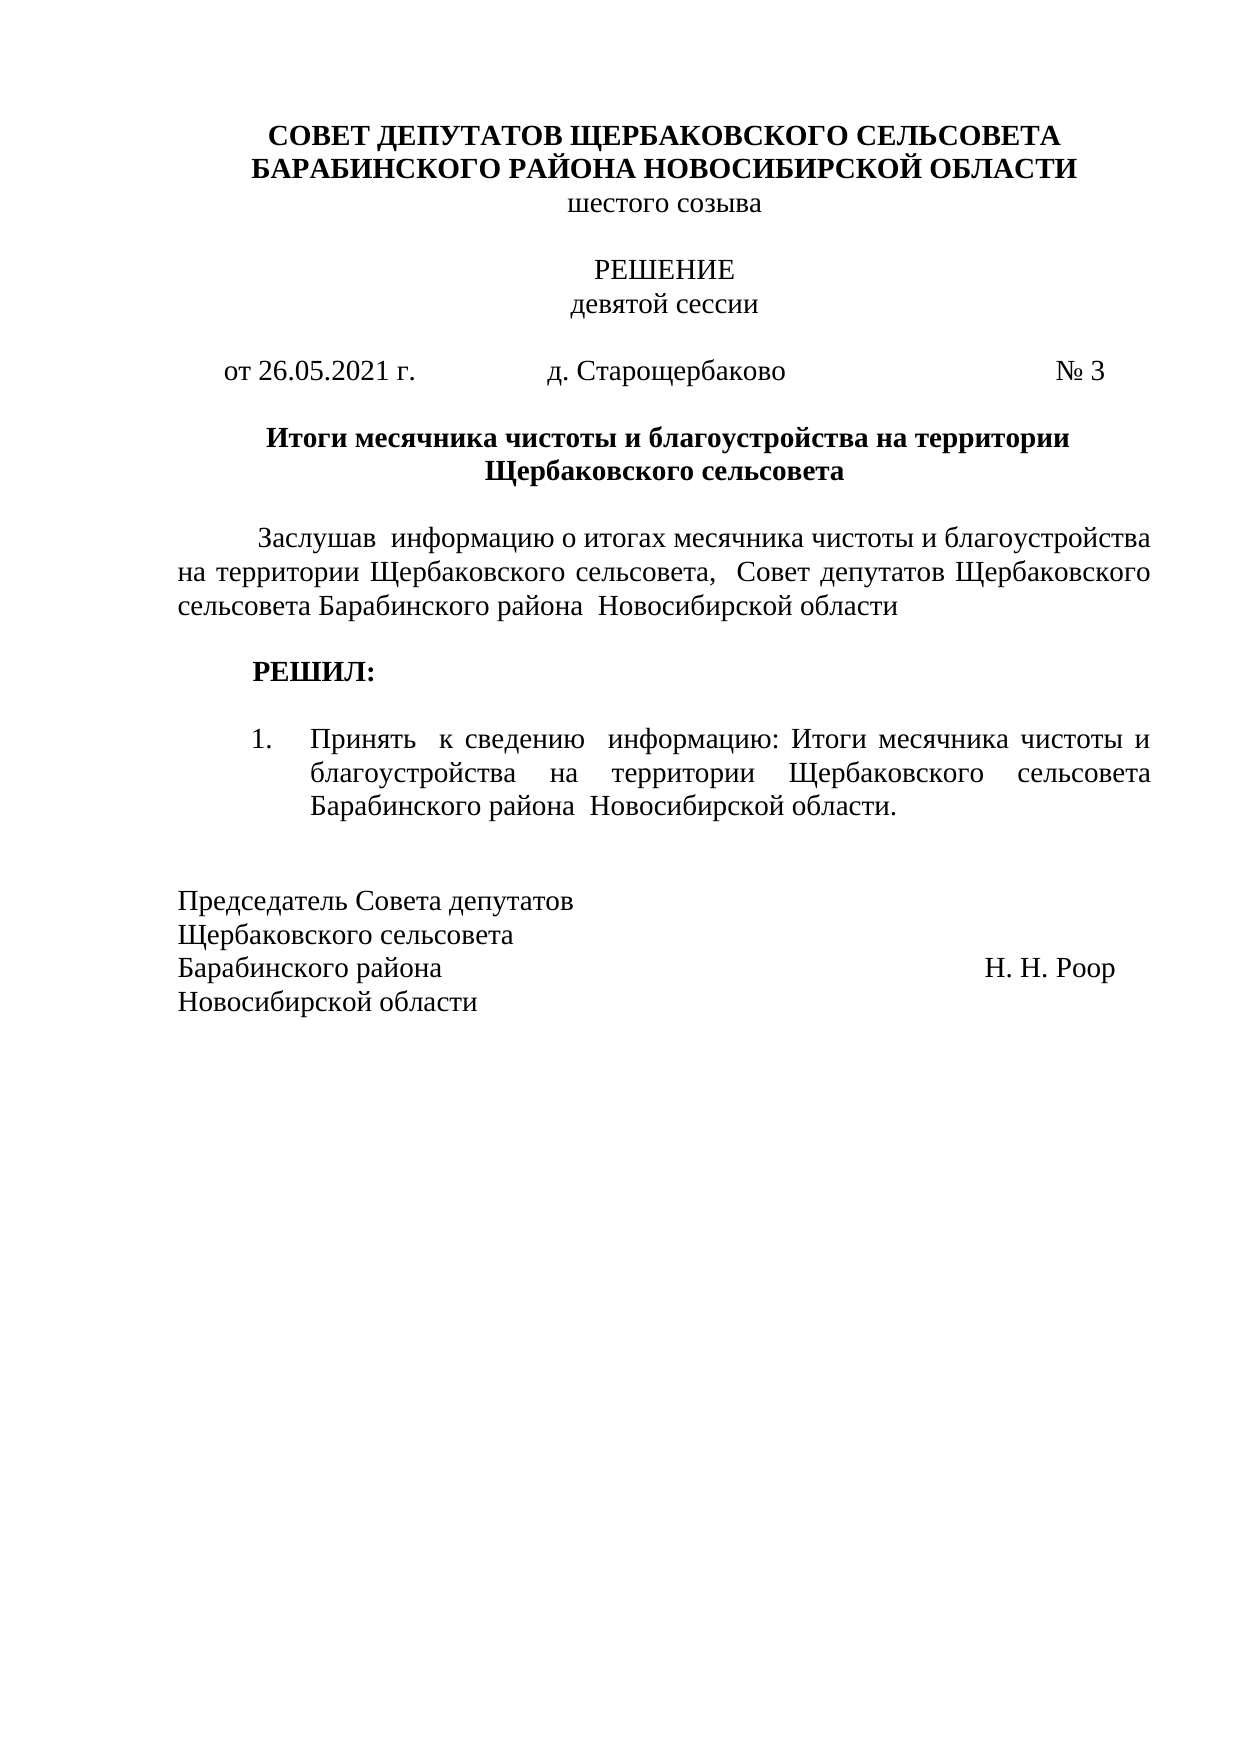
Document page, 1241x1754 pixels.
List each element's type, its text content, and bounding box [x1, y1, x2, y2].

text Щербаковского сельсовета [177, 917, 1152, 951]
text девятой сессии [177, 286, 1152, 319]
text Новосибирской области [177, 984, 1152, 1018]
text Итоги месячника чистоты и благоустройства на территории Щербаковского сельсовета [177, 420, 1152, 487]
text Председатель Совета депутатов [177, 883, 1152, 917]
text Барабинского района Н. Н. Роор [177, 951, 1152, 984]
text РЕШЕНИЕ [177, 252, 1152, 286]
text от 26.05.2021 г. д. Старощербаково № 3 [177, 353, 1152, 386]
text РЕШИЛ: [177, 654, 1152, 688]
text БАРАБИНСКОГО РАЙОНА НОВОСИБИРСКОЙ ОБЛАСТИ [177, 152, 1152, 185]
text СОВЕТ ДЕПУТАТОВ ЩЕРБАКОВСКОГО СЕЛЬСОВЕТА [177, 118, 1152, 152]
text Заслушав информацию о итогах месячника чистоты и благоустройства на территории Щербаковского сельсовета, Совет депутатов Щербаковского сельсовета Барабинского района Новосибирской области [177, 521, 1152, 621]
text шестого созыва [177, 185, 1152, 219]
list Принять к сведению информацию: Итоги месячника чистоты и благоустройства на территории Щербаковского сельсовета Барабинского района Новосибирской области. [251, 721, 1152, 822]
